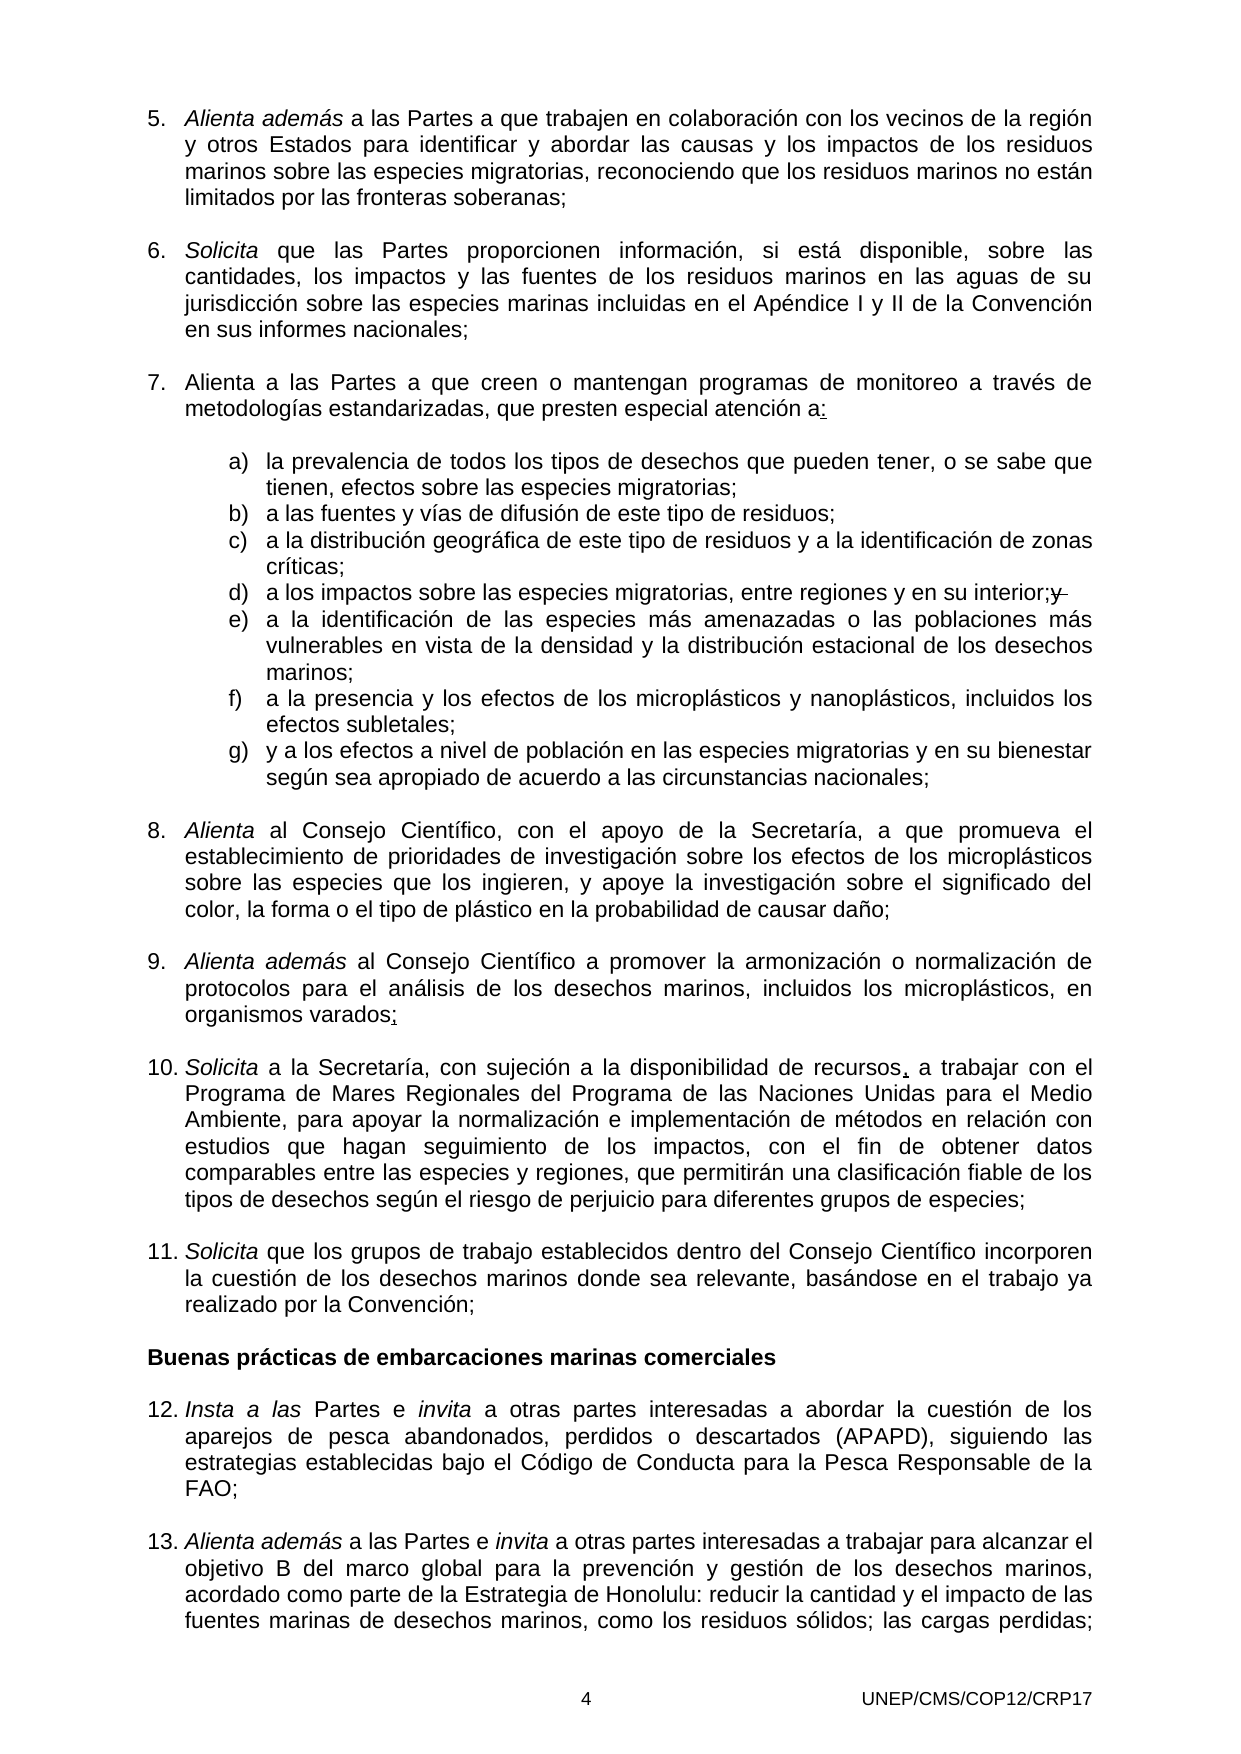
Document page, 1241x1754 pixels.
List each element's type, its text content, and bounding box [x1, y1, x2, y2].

list Alienta además al Consejo Científico a promover la armonización o normalización de protocolos para el análisis de los desechos marinos, incluidos los microplásticos, en organismos varados; [147, 948, 1093, 1027]
list Solicita que las Partes proporcionen información, si está disponible, sobre las cantidades, los impactos y las fuentes de los residuos marinos en las aguas de su jurisdicción sobre las especies marinas incluidas en el Apéndice I y II de la Convención en sus informes nacionales; [147, 237, 1093, 342]
list Solicita que los grupos de trabajo establecidos dentro del Consejo Científico incorporen la cuestión de los desechos marinos donde sea relevante, basándose en el trabajo ya realizado por la Convención; [147, 1238, 1093, 1317]
list a la identificación de las especies más amenazadas o las poblaciones más vulnerables en vista de la densidad y la distribución estacional de los desechos marinos; [228, 606, 1093, 685]
list Insta a las Partes e invita a otras partes interesadas a abordar la cuestión de los aparejos de pesca abandonados, perdidos o descartados (APAPD), siguiendo las estrategias establecidas bajo el Código de Conducta para la Pesca Responsable de la FAO; [147, 1396, 1093, 1502]
list y a los efectos a nivel de población en las especies migratorias y en su bienestar según sea apropiado de acuerdo a las circunstancias nacionales; [228, 737, 1093, 790]
list a la presencia y los efectos de los microplásticos y nanoplásticos, incluidos los efectos subletales; [228, 685, 1093, 737]
list Alienta a las Partes a que creen o mantengan programas de monitoreo a través de metodologías estandarizadas, que presten especial atención a: [147, 368, 1093, 421]
list Solicita a la Secretaría, con sujeción a la disponibilidad de recursos, a trabajar con el Programa de Mares Regionales del Programa de las Naciones Unidas para el Medio Ambiente, para apoyar la normalización e implementación de métodos en relación con estudios que hagan seguimiento de los impactos, con el fin de obtener datos comparables entre las especies y regiones, que permitirán una clasificación fiable de los tipos de desechos según el riesgo de perjuicio para diferentes grupos de especies; [147, 1054, 1093, 1212]
text Buenas prácticas de embarcaciones marinas comerciales [147, 1344, 1093, 1370]
list a las fuentes y vías de difusión de este tipo de residuos; [228, 500, 1093, 527]
list la prevalencia de todos los tipos de desechos que pueden tener, o se sabe que tienen, efectos sobre las especies migratorias; [228, 448, 1093, 500]
list Alienta además a las Partes a que trabajen en colaboración con los vecinos de la región y otros Estados para identificar y abordar las causas y los impactos de los residuos marinos sobre las especies migratorias, reconociendo que los residuos marinos no están limitados por las fronteras soberanas; [147, 105, 1093, 210]
list a la distribución geográfica de este tipo de residuos y a la identificación de zonas críticas; [228, 527, 1093, 579]
list Alienta al Consejo Científico, con el apoyo de la Secretaría, a que promueva el establecimiento de prioridades de investigación sobre los efectos de los microplásticos sobre las especies que los ingieren, y apoye la investigación sobre el significado del color, la forma o el tipo de plástico en la probabilidad de causar daño; [147, 817, 1093, 922]
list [147, 1528, 1093, 1633]
list a los impactos sobre las especies migratorias, entre regiones y en su interior;y [228, 579, 1093, 606]
